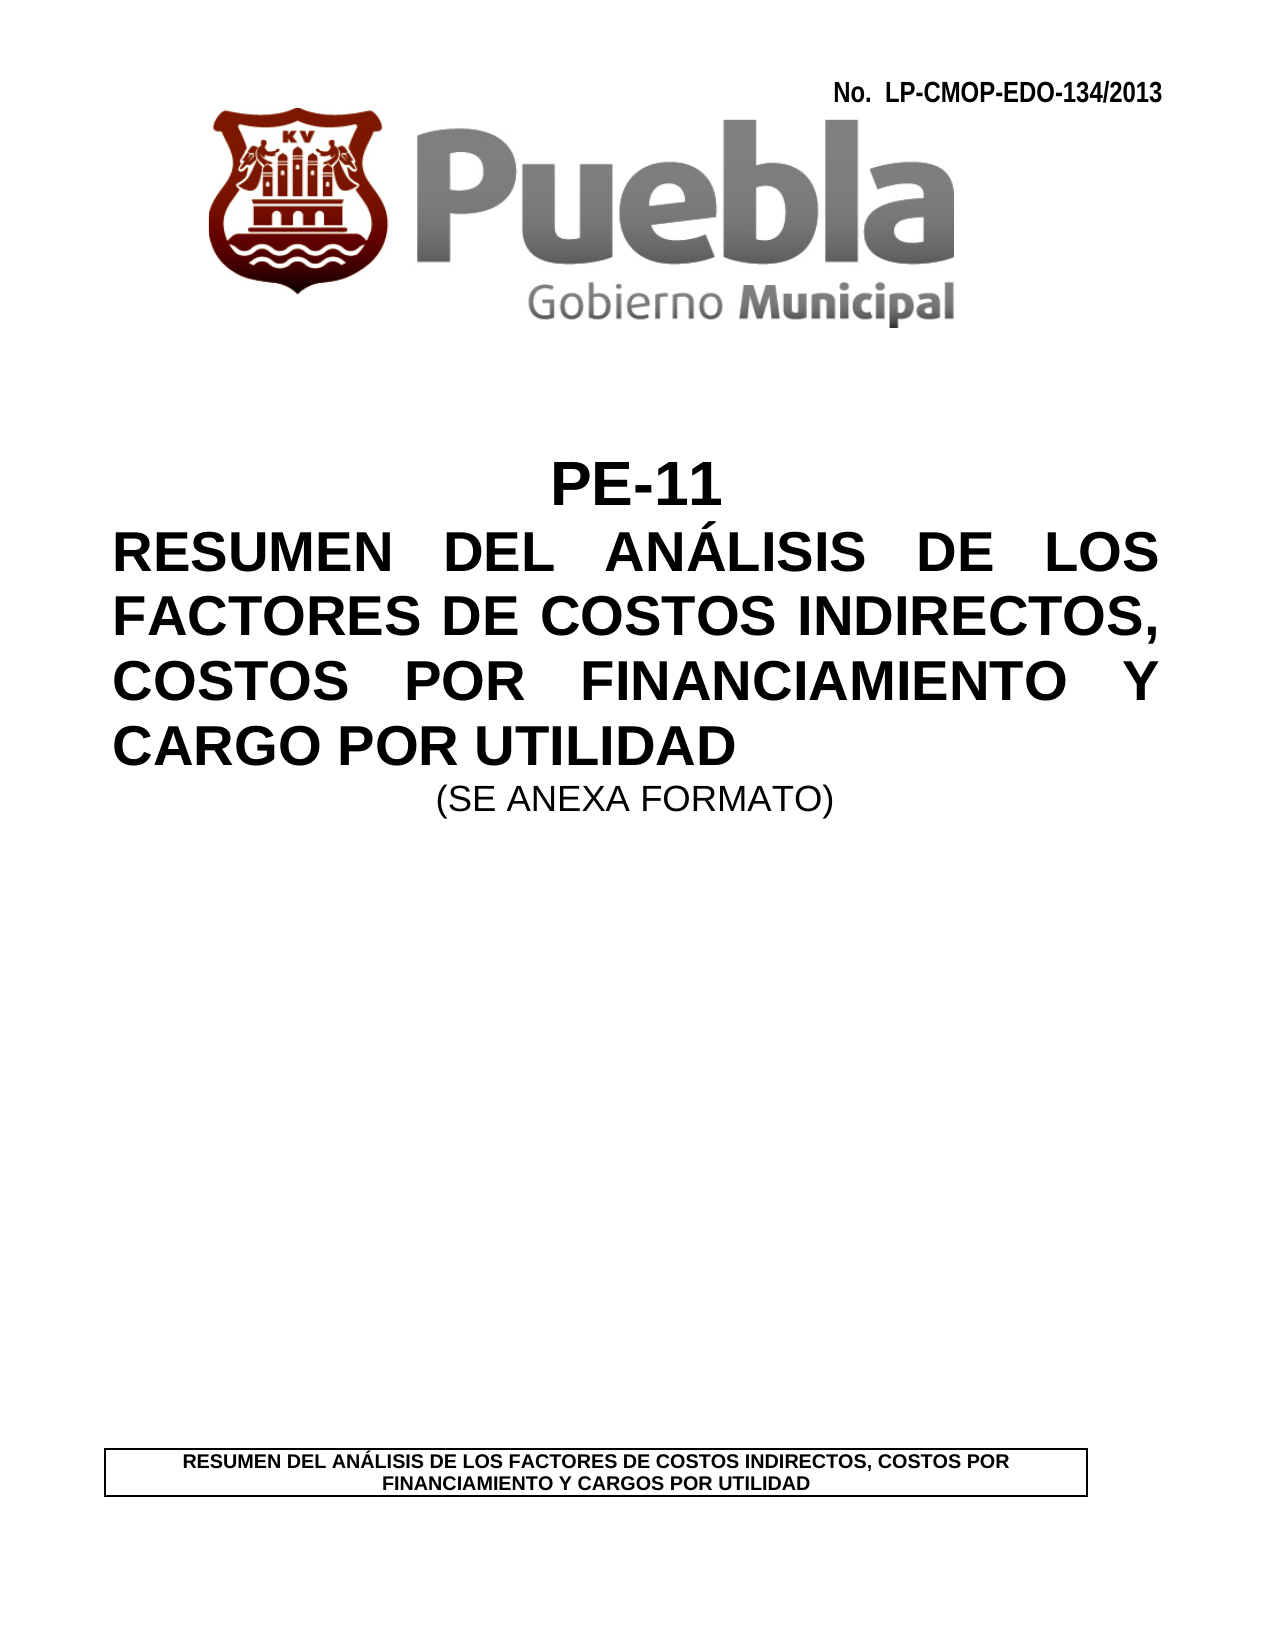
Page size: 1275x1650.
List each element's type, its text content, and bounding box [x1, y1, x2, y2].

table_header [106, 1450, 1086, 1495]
picture [208, 108, 954, 328]
text RESUMEN DEL ANÁLISIS DE LOS FACTORES DE COSTOS INDIRECTOS, COSTOS POR FINANCIAMIENTO Y CARGO POR UTILIDAD [112, 518, 1161, 777]
text PE-11 [112, 446, 1161, 518]
text (SE ANEXA FORMATO) [112, 777, 1161, 819]
